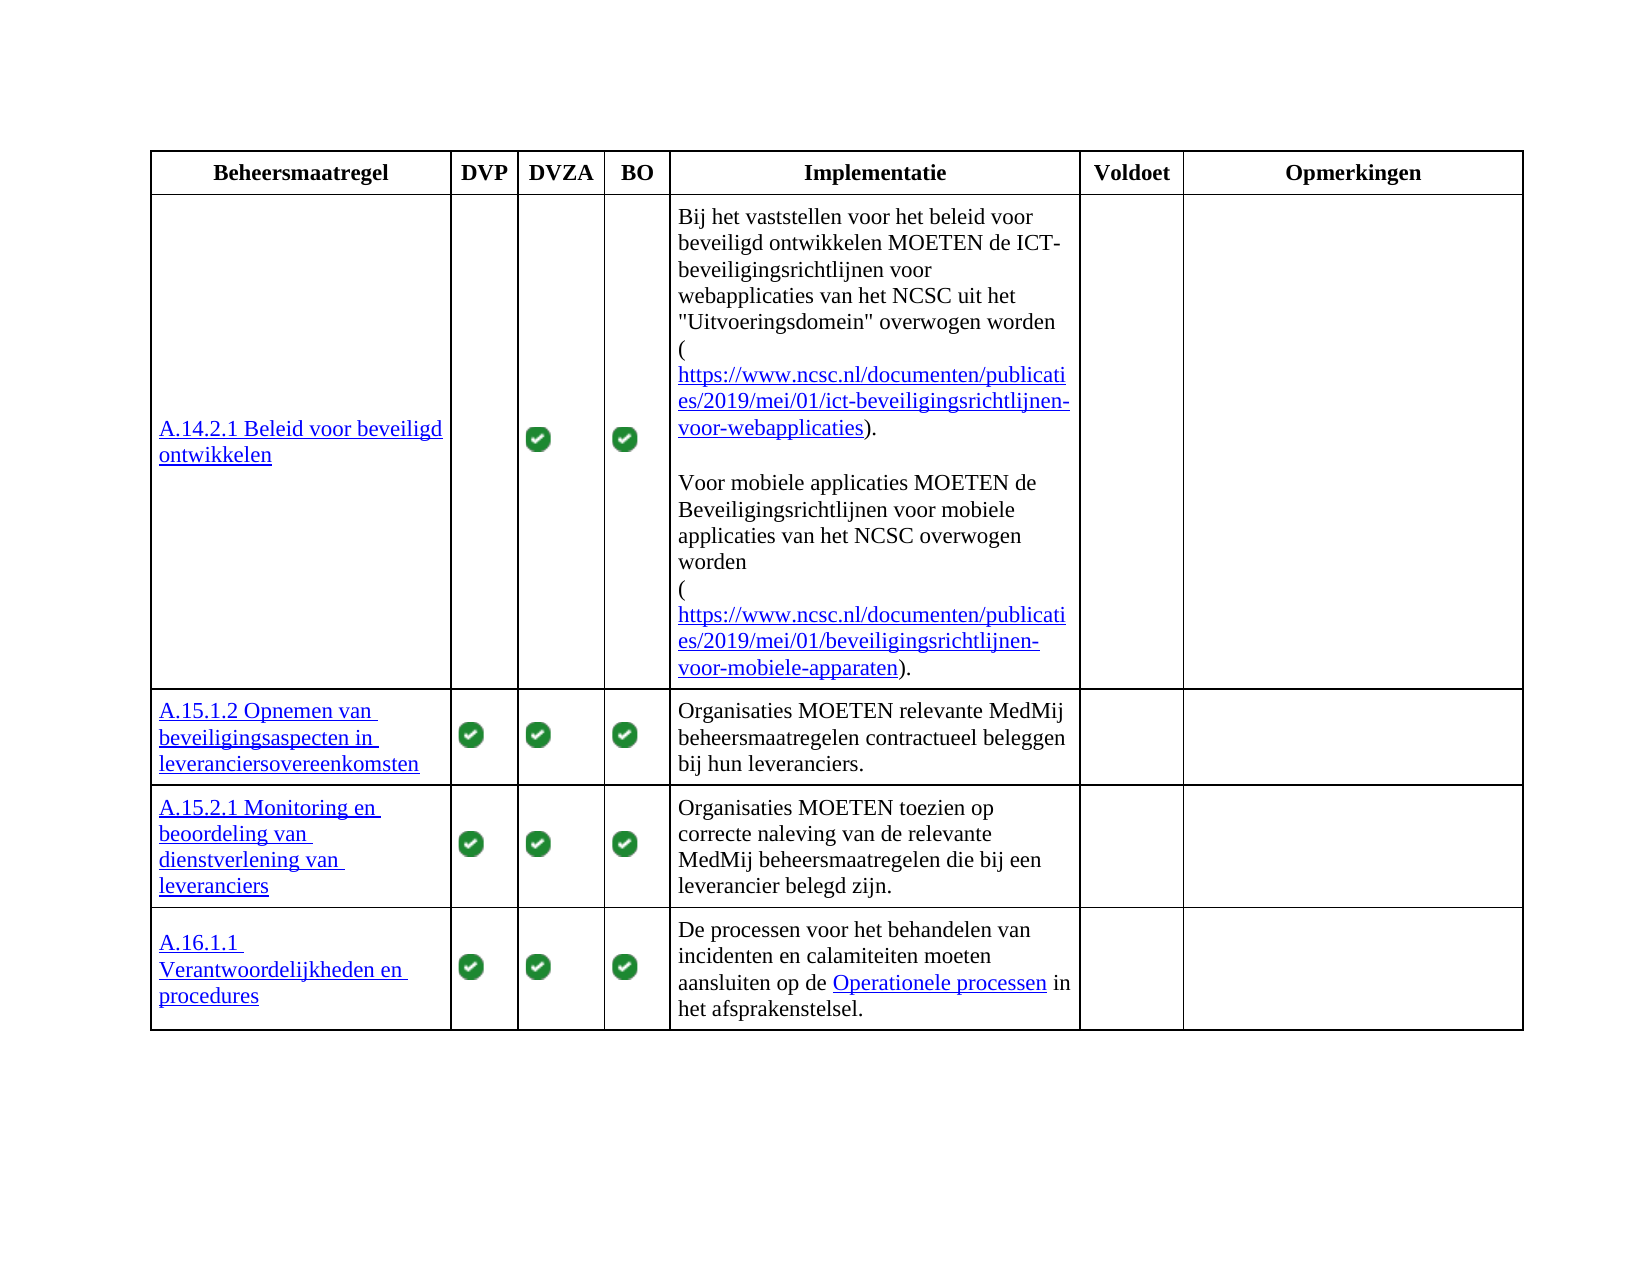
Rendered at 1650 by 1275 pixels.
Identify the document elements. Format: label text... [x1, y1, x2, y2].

table_cell Bij het vaststellen voor het beleid voor beveiligd ontwikkelen MOETEN de ICT-beveiligingsrichtlijnen voor webapplicaties van het NCSC uit het "Uitvoeringsdomein" overwogen worden (https://www.ncsc.nl/documenten/publicaties/2019/mei/01/ict-beveiligingsrichtlijnen-voor-webapplicaties). Voor mobiele applicaties MOETEN de Beveiligingsrichtlijnen voor mobiele applicaties van het NCSC overwogen worden (https://www.ncsc.nl/documenten/publicaties/2019/mei/01/beveiligingsrichtlijnen-voor-mobiele-apparaten). [671, 195, 1079, 688]
table_cell [519, 786, 604, 907]
table_header Opmerkingen [1184, 152, 1522, 193]
table_cell [605, 195, 669, 688]
table_cell A.15.1.2 Opnemen van beveiligingsaspecten in leveranciersovereenkomsten [152, 690, 450, 784]
table_cell [452, 908, 517, 1029]
table_header DVP [452, 152, 517, 193]
table_cell [605, 908, 669, 1029]
table_cell [1184, 786, 1522, 907]
table_cell Organisaties MOETEN relevante MedMij beheersmaatregelen contractueel beleggen bij hun leveranciers. [671, 690, 1079, 784]
table_cell [519, 195, 604, 688]
table_cell A.15.2.1 Monitoring en beoordeling van dienstverlening van leveranciers [152, 786, 450, 907]
table_cell [452, 690, 517, 784]
table_cell A.14.2.1 Beleid voor beveiligd ontwikkelen [152, 195, 450, 688]
table_cell [605, 690, 669, 784]
table_header DVZA [519, 152, 604, 193]
table_cell De processen voor het behandelen van incidenten en calamiteiten moeten aansluiten op de Operationele processen in het afsprakenstelsel. [671, 908, 1079, 1029]
table_cell [1081, 195, 1183, 688]
table_cell [1081, 690, 1183, 784]
table_cell [1184, 195, 1522, 688]
table_header Beheersmaatregel [152, 152, 450, 193]
table_header Voldoet [1081, 152, 1183, 193]
table_cell Organisaties MOETEN toezien op correcte naleving van de relevante MedMij beheersmaatregelen die bij een leverancier belegd zijn. [671, 786, 1079, 907]
table_cell [519, 690, 604, 784]
table_cell [452, 195, 517, 688]
table_cell [1184, 908, 1522, 1029]
table_cell A.16.1.1 Verantwoordelijkheden en procedures [152, 908, 450, 1029]
table_cell [452, 786, 517, 907]
table_cell [605, 786, 669, 907]
table_cell [1081, 908, 1183, 1029]
table_cell [1184, 690, 1522, 784]
table_header BO [605, 152, 669, 193]
table_cell [1081, 786, 1183, 907]
table_cell [519, 908, 604, 1029]
table_header Implementatie [671, 152, 1079, 193]
